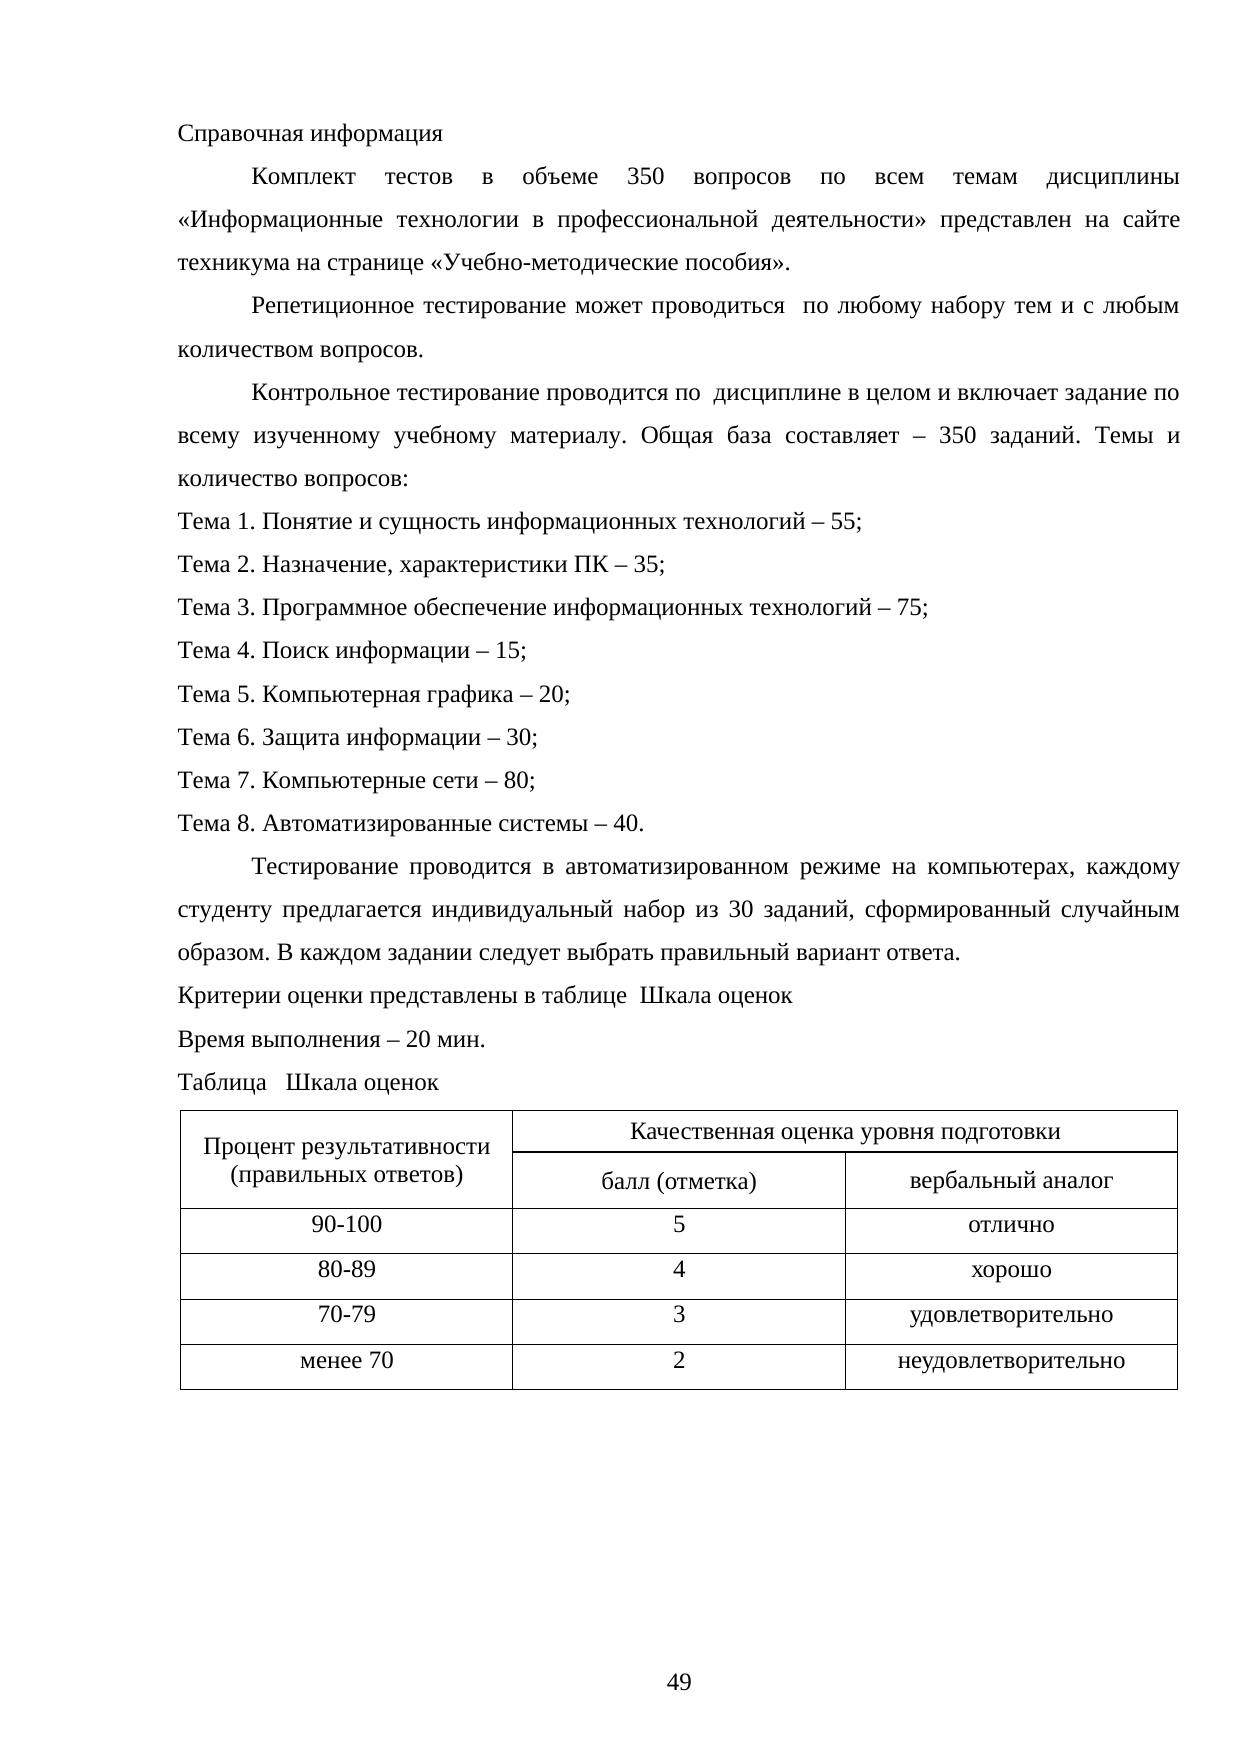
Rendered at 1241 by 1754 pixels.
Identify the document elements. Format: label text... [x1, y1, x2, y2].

table_cell хорошо [846, 1254, 1177, 1298]
text Критерии оценки представлены в таблице Шкала оценок [177, 981, 1181, 1009]
table_cell 90-100 [181, 1209, 512, 1253]
text Тестирование проводится в автоматизированном режиме на компьютерах, каждому студенту предлагается индивидуальный набор из 30 заданий, сформированный случайным образом. В каждом задании следует выбрать правильный вариант ответа. [177, 851, 1181, 966]
text Тема 8. Автоматизированные системы – 40. [177, 808, 1181, 837]
table_cell неудовлетворительно [846, 1345, 1177, 1389]
table_cell отлично [846, 1209, 1177, 1253]
text Комплект тестов в объеме 350 вопросов по всем темам дисциплины «Информационные технологии в профессиональной деятельности» представлен на сайте техникума на странице «Учебно-методические пособия». [177, 161, 1181, 276]
table_cell балл (отметка) [513, 1153, 845, 1208]
text Тема 6. Защита информации – 30; [177, 722, 1181, 751]
table_cell 70-79 [181, 1300, 512, 1344]
text Репетиционное тестирование может проводиться по любому набору тем и с любым количеством вопросов. [177, 291, 1181, 362]
table_cell 3 [513, 1300, 845, 1344]
text Тема 5. Компьютерная графика – 20; [177, 679, 1181, 707]
text Тема 1. Понятие и сущность информационных технологий – 55; [177, 506, 1181, 535]
text Контрольное тестирование проводится по дисциплине в целом и включает задание по всему изученному учебному материалу. Общая база составляет – 350 заданий. Темы и количество вопросов: [177, 377, 1181, 492]
text Тема 3. Программное обеспечение информационных технологий – 75; [177, 592, 1181, 621]
text Время выполнения – 20 мин. [177, 1024, 1181, 1052]
table_cell 80-89 [181, 1254, 512, 1298]
table_header Качественная оценка уровня подготовки [513, 1111, 1177, 1151]
text Таблица Шкала оценок [177, 1067, 1181, 1096]
table_cell удовлетворительно [846, 1300, 1177, 1344]
table_cell вербальный аналог [846, 1153, 1177, 1208]
text Справочная информация [177, 118, 1181, 147]
text Тема 7. Компьютерные сети – 80; [177, 765, 1181, 794]
table_header Процент результативности (правильных ответов) [181, 1111, 512, 1208]
text Тема 2. Назначение, характеристики ПК – 35; [177, 549, 1181, 578]
text Тема 4. Поиск информации – 15; [177, 636, 1181, 664]
table_cell менее 70 [181, 1345, 512, 1389]
table_cell 2 [513, 1345, 845, 1389]
table_cell 4 [513, 1254, 845, 1298]
table_cell 5 [513, 1209, 845, 1253]
